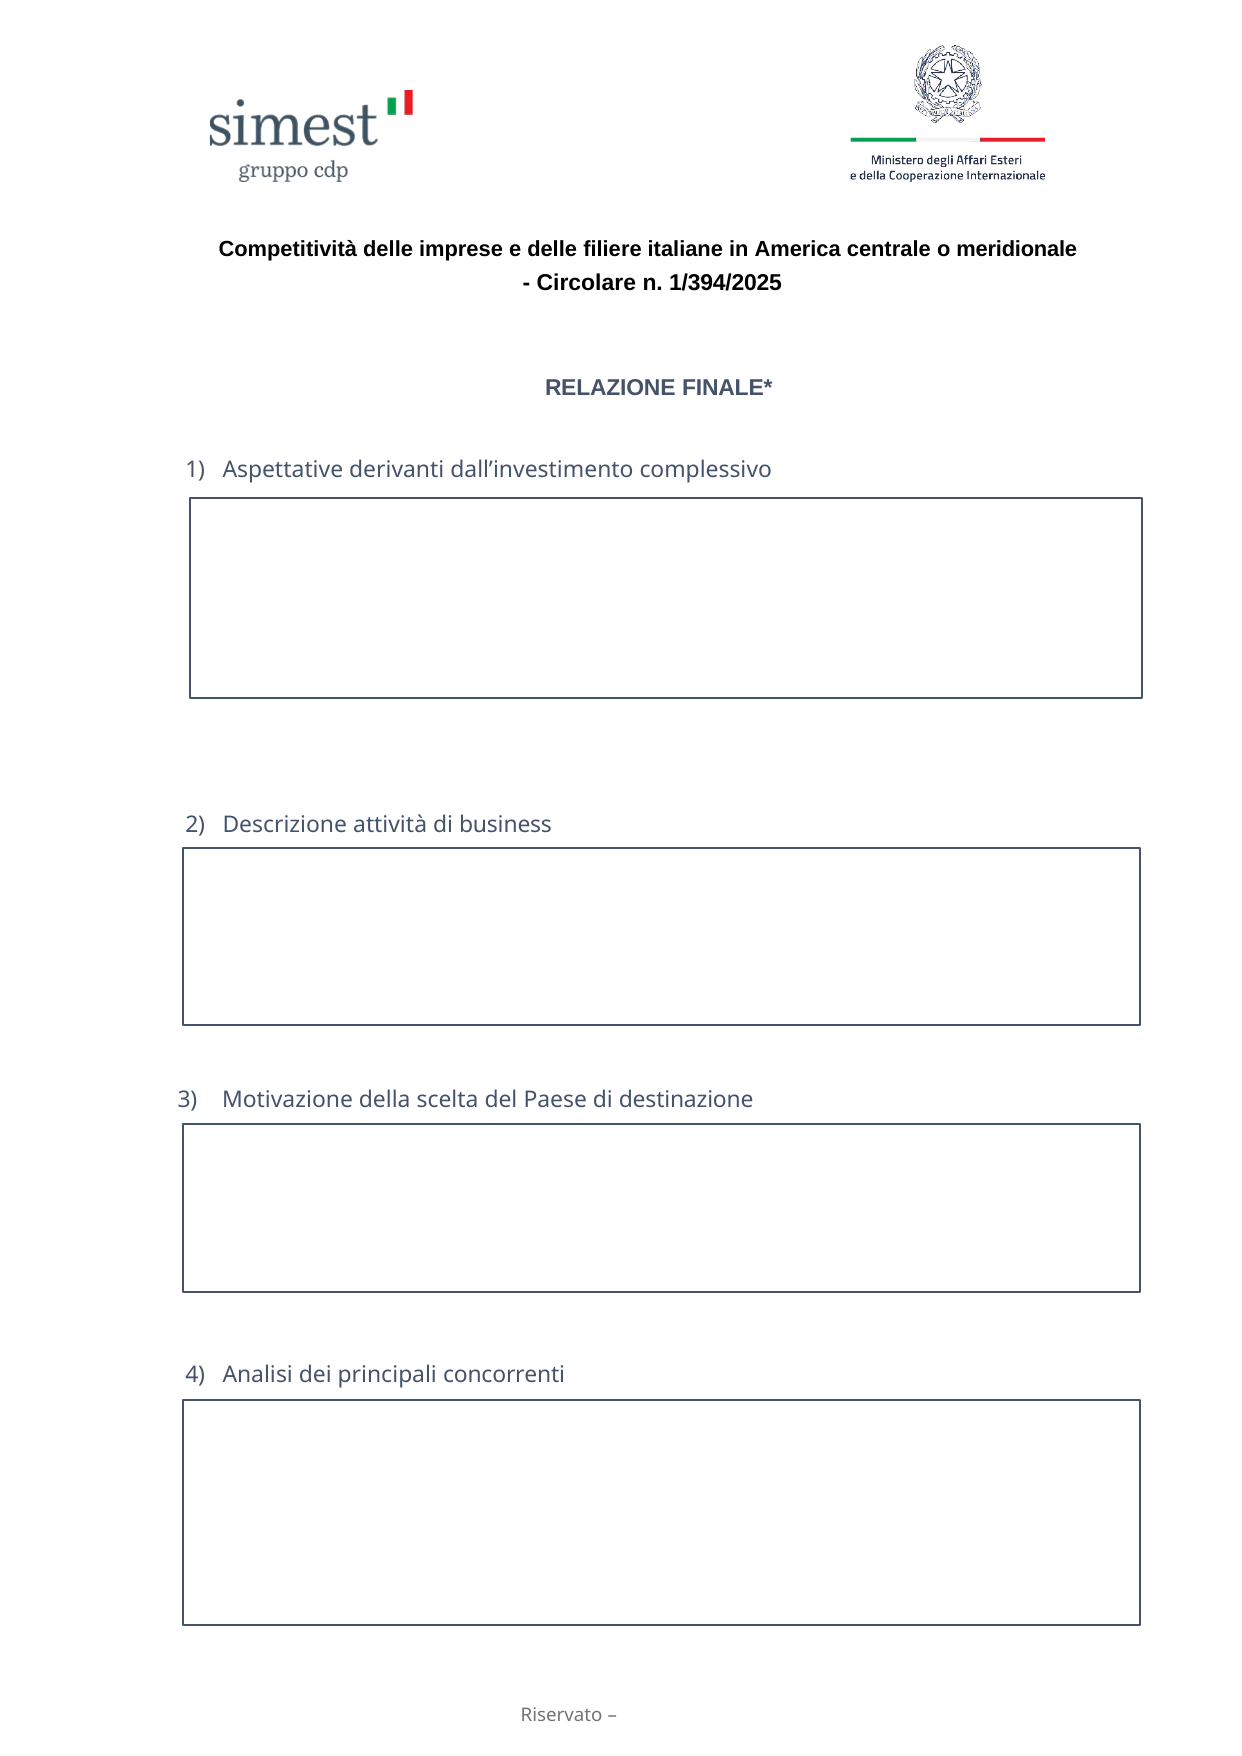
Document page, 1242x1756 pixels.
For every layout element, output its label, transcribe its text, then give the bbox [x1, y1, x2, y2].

subtitle Competitività delle imprese e delle filiere italiane in America centrale o meridionale [167, 236, 1126, 261]
list Analisi dei principali concorrenti [185, 1358, 1135, 1390]
list Aspettative derivanti dall’investimento complessivo [185, 453, 1135, 484]
list Descrizione attività di business [185, 808, 1135, 839]
picture [850, 45, 1045, 182]
list Motivazione della scelta del Paese di destinazione [177, 1083, 1135, 1114]
title RELAZIONE FINALE* [182, 374, 1135, 400]
title - Circolare n. 1/394/2025 [167, 269, 1135, 295]
picture [209, 90, 413, 182]
